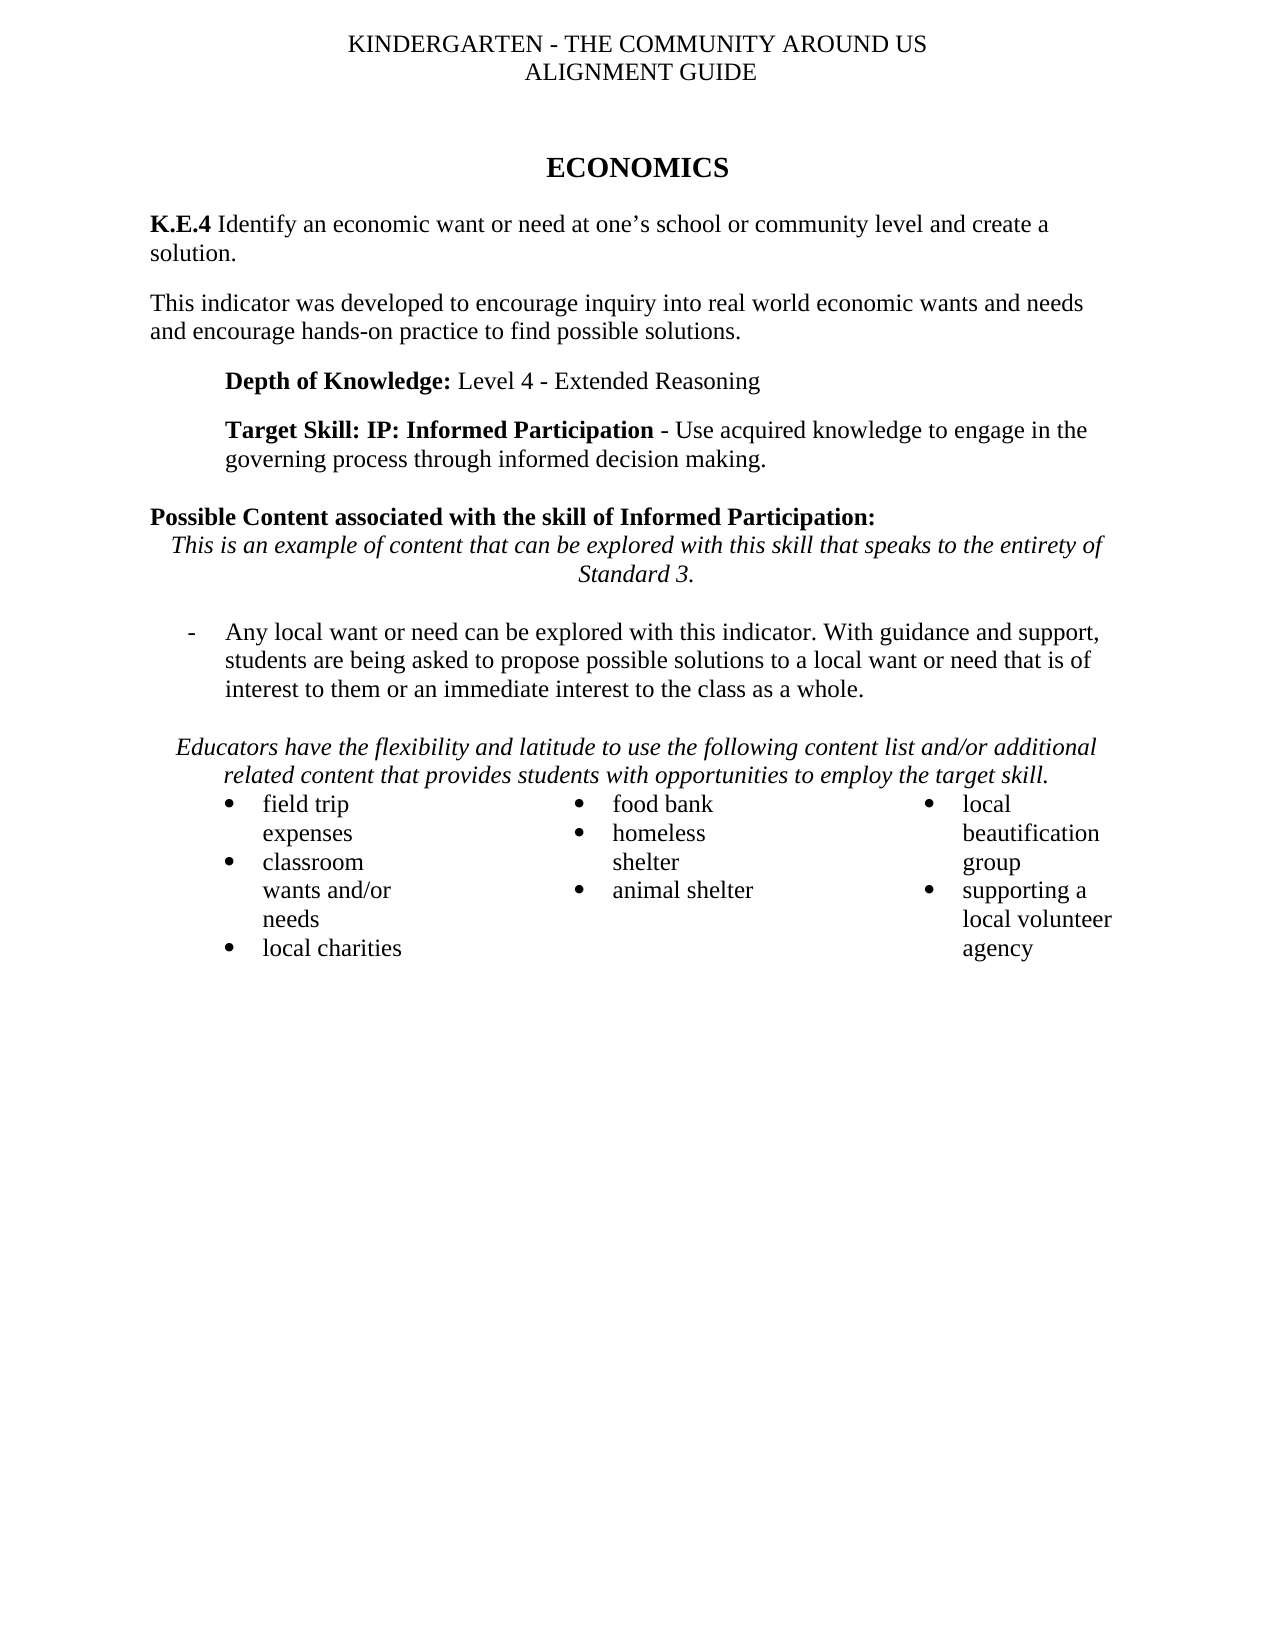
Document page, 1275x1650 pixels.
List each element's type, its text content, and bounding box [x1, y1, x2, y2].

list food bank [575, 789, 775, 818]
list Any local want or need can be explored with this indicator. With guidance and support, students are being asked to propose possible solutions to a local want or need that is of interest to them or an immediate interest to the class as a whole. [187, 617, 1125, 703]
text This indicator was developed to encourage inquiry into real world economic wants and needs and encourage hands-on practice to find possible solutions. [150, 288, 1125, 345]
list local charities [225, 933, 425, 962]
list animal shelter [575, 876, 775, 904]
text ECONOMICS [150, 150, 1125, 183]
list supporting a local volunteer agency [925, 876, 1125, 962]
text Possible Content associated with the skill of Informed Participation: [150, 502, 1125, 531]
text Depth of Knowledge: Level 4 - Extended Reasoning [150, 366, 1125, 395]
list homeless shelter [575, 818, 775, 876]
text Educators have the flexibility and latitude to use the following content list and/or additional related content that provides students with opportunities to employ the target skill. [150, 732, 1125, 789]
list local beautification group [925, 789, 1125, 876]
list classroom wants and/or needs [225, 847, 425, 933]
list field trip expenses [225, 789, 425, 847]
text K.E.4 Identify an economic want or need at one’s school or community level and create a solution. [150, 209, 1125, 267]
text This is an example of content that can be explored with this skill that speaks to the entirety of Standard 3. [150, 531, 1125, 588]
text Target Skill: IP: Informed Participation - Use acquired knowledge to engage in the governing process through informed decision making. [225, 416, 1125, 473]
